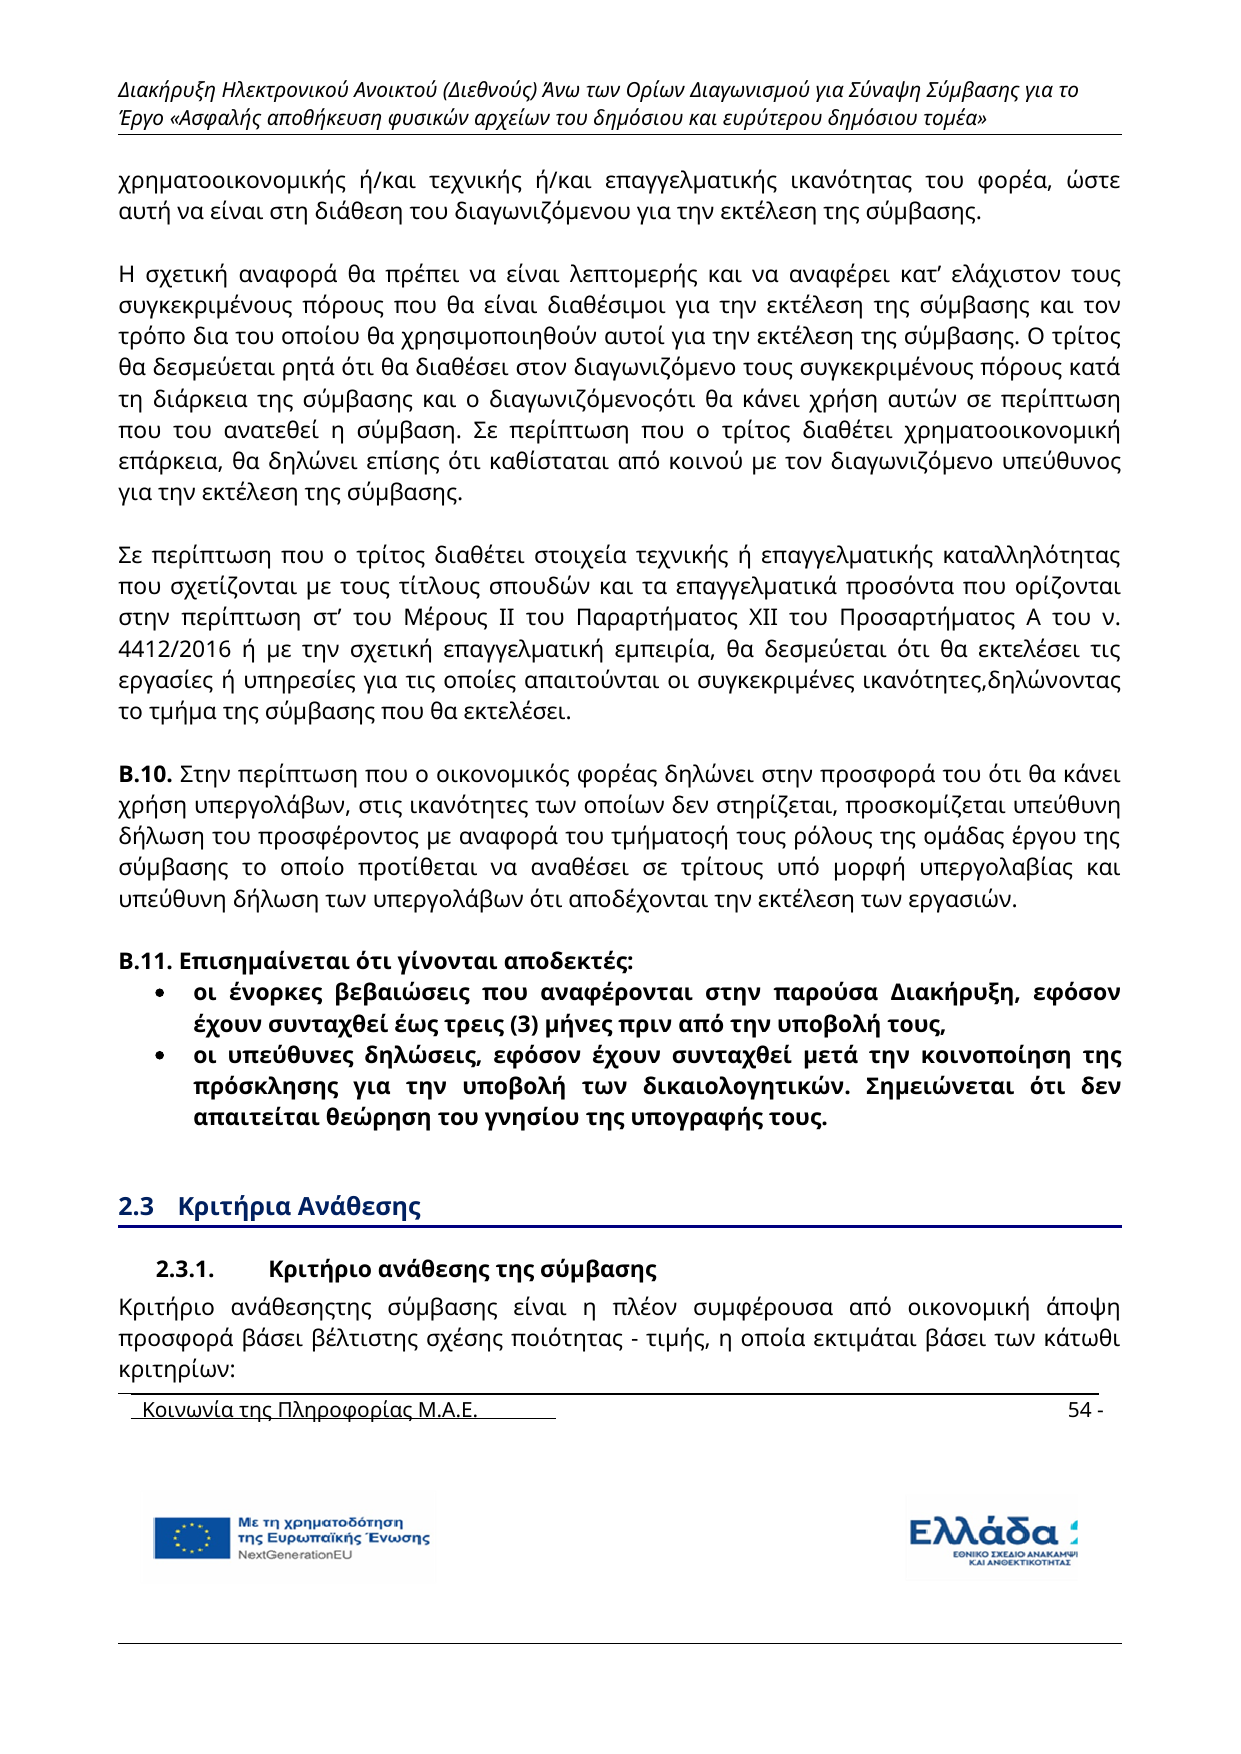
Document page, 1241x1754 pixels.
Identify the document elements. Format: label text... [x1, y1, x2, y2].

text Β.10. Στην περίπτωση που ο οικονομικός φορέας δηλώνει στην προσφορά του ότι θα κάνει χρήση υπεργολάβων, στις ικανότητες των οποίων δεν στηρίζεται, προσκομίζεται υπεύθυνη δήλωση του προσφέροντος με αναφορά του τμήματοςή τους ρόλους της ομάδας έργου της σύμβασης το οποίο προτίθεται να αναθέσει σε τρίτους υπό μορφή υπεργολαβίας και υπεύθυνη δήλωση των υπεργολάβων ότι αποδέχονται την εκτέλεση των εργασιών. [118, 757, 1122, 914]
picture [130, 1487, 1078, 1628]
list οι ένορκες βεβαιώσεις που αναφέρονται στην παρούσα Διακήρυξη, εφόσον έχουν συνταχθεί έως τρεις (3) μήνες πριν από την υποβολή τους, [156, 976, 1122, 1039]
text Σε περίπτωση που ο τρίτος διαθέτει στοιχεία τεχνικής ή επαγγελματικής καταλληλότητας που σχετίζονται με τους τίτλους σπουδών και τα επαγγελματικά προσόντα που ορίζονται στην περίπτωση στ’ του Μέρους ΙΙ του Παραρτήματος ΧΙΙ του Προσαρτήματος Α του ν. 4412/2016 ή με την σχετική επαγγελματική εμπειρία, θα δεσμεύεται ότι θα εκτελέσει τις εργασίες ή υπηρεσίες για τις οποίες απαιτούνται οι συγκεκριμένες ικανότητες,δηλώνοντας το τμήμα της σύμβασης που θα εκτελέσει. [118, 539, 1122, 726]
list οι υπεύθυνες δηλώσεις, εφόσον έχουν συνταχθεί μετά την κοινοποίηση της πρόσκλησης για την υποβολή των δικαιολογητικών. Σημειώνεται ότι δεν απαιτείται θεώρηση του γνησίου της υπογραφής τους. [156, 1039, 1122, 1132]
subtitle Κριτήρια Ανάθεσης [118, 1189, 1122, 1225]
text Β.11. Επισημαίνεται ότι γίνονται αποδεκτές: [118, 945, 1122, 976]
text Κριτήριο ανάθεσηςτης σύμβασης είναι η πλέον συμφέρουσα από οικονομική άποψη προσφορά βάσει βέλτιστης σχέσης ποιότητας - τιμής, η οποία εκτιμάται βάσει των κάτωθι κριτηρίων: [118, 1291, 1122, 1384]
text Η σχετική αναφορά θα πρέπει να είναι λεπτομερής και να αναφέρει κατ’ ελάχιστον τους συγκεκριμένους πόρους που θα είναι διαθέσιμοι για την εκτέλεση της σύμβασης και τον τρόπο δια του οποίου θα χρησιμοποιηθούν αυτοί για την εκτέλεση της σύμβασης. Ο τρίτος θα δεσμεύεται ρητά ότι θα διαθέσει στον διαγωνιζόμενο τους συγκεκριμένους πόρους κατά τη διάρκεια της σύμβασης και ο διαγωνιζόμενοςότι θα κάνει χρήση αυτών σε περίπτωση που του ανατεθεί η σύμβαση. Σε περίπτωση που ο τρίτος διαθέτει χρηματοοικονομική επάρκεια, θα δηλώνει επίσης ότι καθίσταται από κοινού με τον διαγωνιζόμενο υπεύθυνος για την εκτέλεση της σύμβασης. [118, 257, 1122, 507]
subtitle Κριτήριο ανάθεσης της σύμβασης [156, 1253, 1122, 1284]
